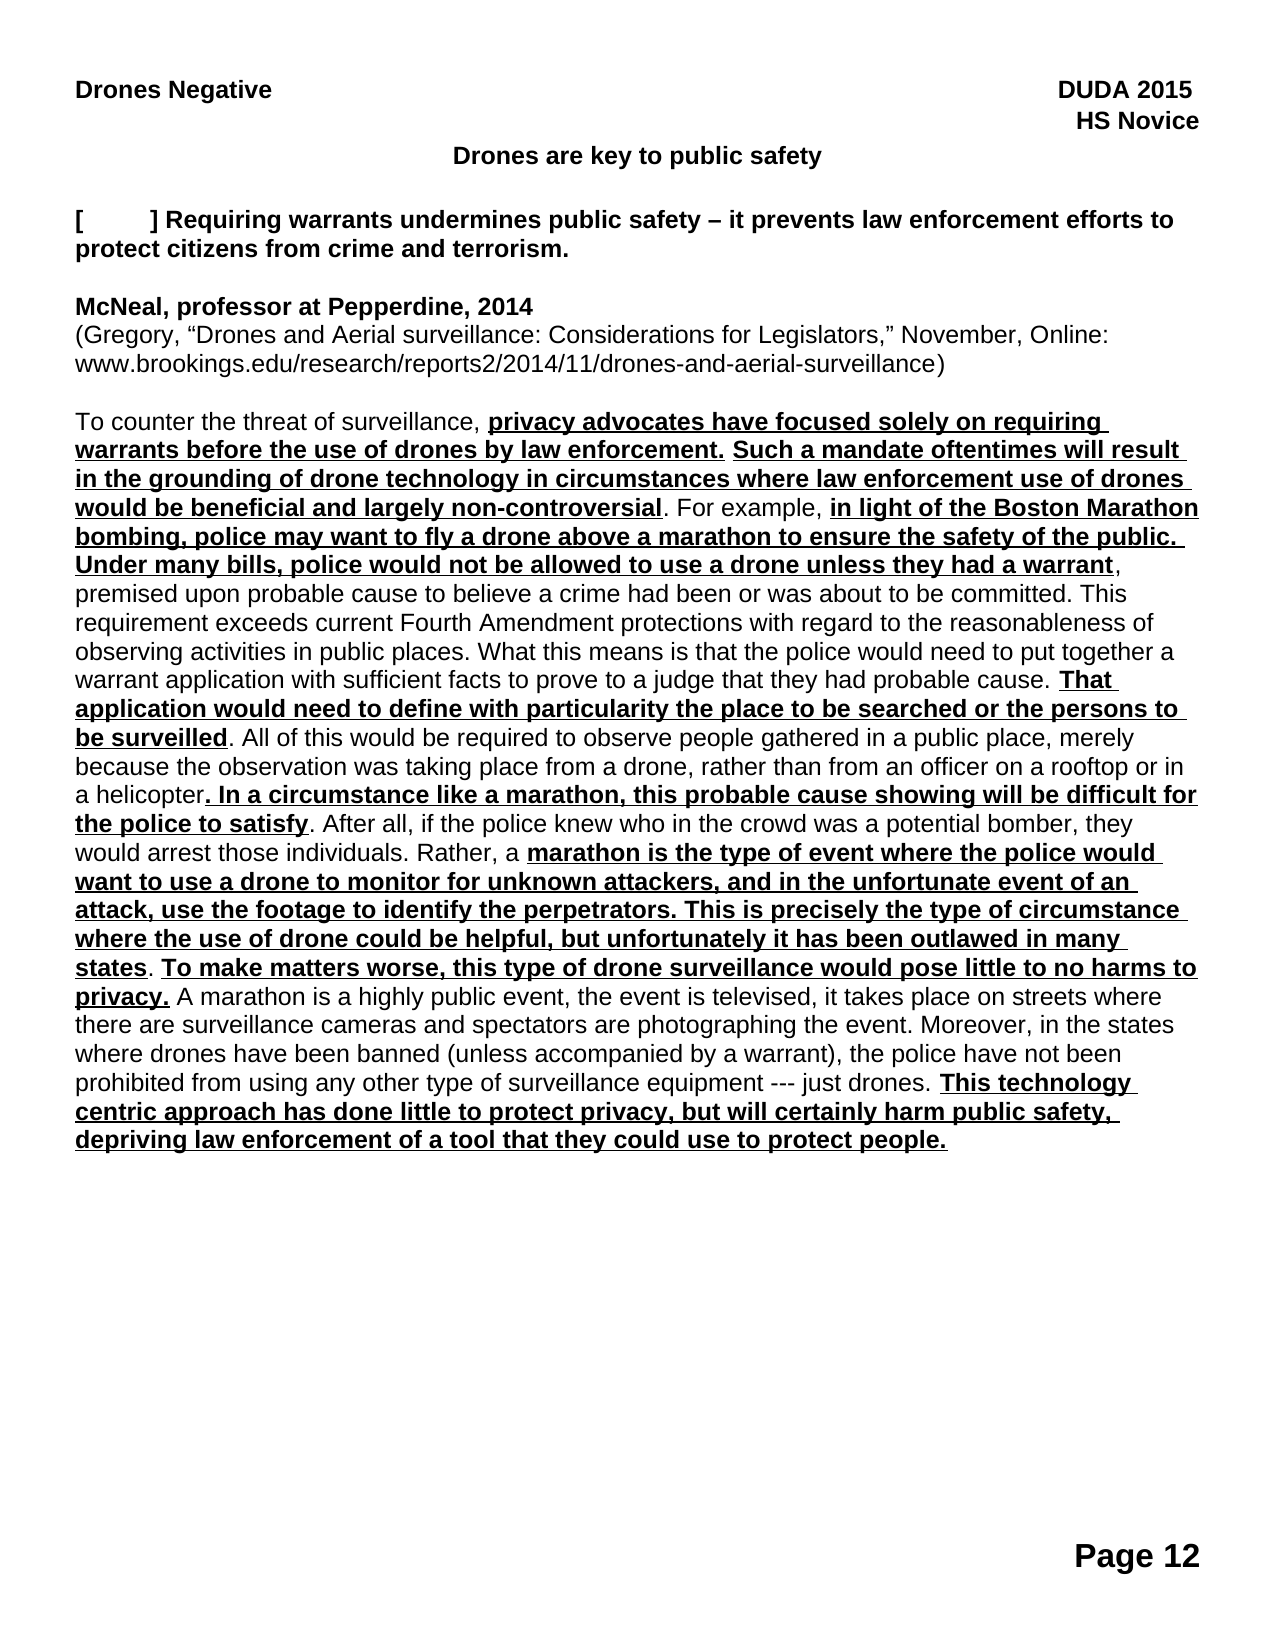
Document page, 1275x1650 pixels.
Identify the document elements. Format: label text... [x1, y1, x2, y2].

subtitle Drones are key to public safety [75, 141, 1200, 170]
subtitle [ ] Requiring warrants undermines public safety – it prevents law enforcement efforts to protect citizens from crime and terrorism. [75, 205, 1200, 263]
text To counter the threat of surveillance, privacy advocates have focused solely on requiring warrants before the use of drones by law enforcement. Such a mandate oftentimes will result in the grounding of drone technology in circumstances where law enforcement use of drones would be beneficial and largely non-controversial. For example, in light of the Boston Marathon bombing, police may want to fly a drone above a marathon to ensure the safety of the public. Under many bills, police would not be allowed to use a drone unless they had a warrant, premised upon probable cause to believe a crime had been or was about to be committed. This requirement exceeds current Fourth Amendment protections with regard to the reasonableness of observing activities in public places. What this means is that the police would need to put together a warrant application with sufficient facts to prove to a judge that they had probable cause. That application would need to define with particularity the place to be searched or the persons to be surveilled. All of this would be required to observe people gathered in a public place, merely because the observation was taking place from a drone, rather than from an officer on a rooftop or in a helicopter. In a circumstance like a marathon, this probable cause showing will be difficult for the police to satisfy. After all, if the police knew who in the crowd was a potential bomber, they would arrest those individuals. Rather, a marathon is the type of event where the police would want to use a drone to monitor for unknown attackers, and in the unfortunate event of an attack, use the footage to identify the perpetrators. This is precisely the type of circumstance where the use of drone could be helpful, but unfortunately it has been outlawed in many states. To make matters worse, this type of drone surveillance would pose little to no harms to privacy. A marathon is a highly public event, the event is televised, it takes place on streets where there are surveillance cameras and spectators are photographing the event. Moreover, in the states where drones have been banned (unless accompanied by a warrant), the police have not been prohibited from using any other type of surveillance equipment --- just drones. This technology centric approach has done little to protect privacy, but will certainly harm public safety, depriving law enforcement of a tool that they could use to protect people. [75, 406, 1200, 1154]
text McNeal, professor at Pepperdine, 2014 (Gregory, “Drones and Aerial surveillance: Considerations for Legislators,” November, Online: www.brookings.edu/research/reports2/2014/11/drones-and-aerial-surveillance) [75, 291, 1200, 378]
